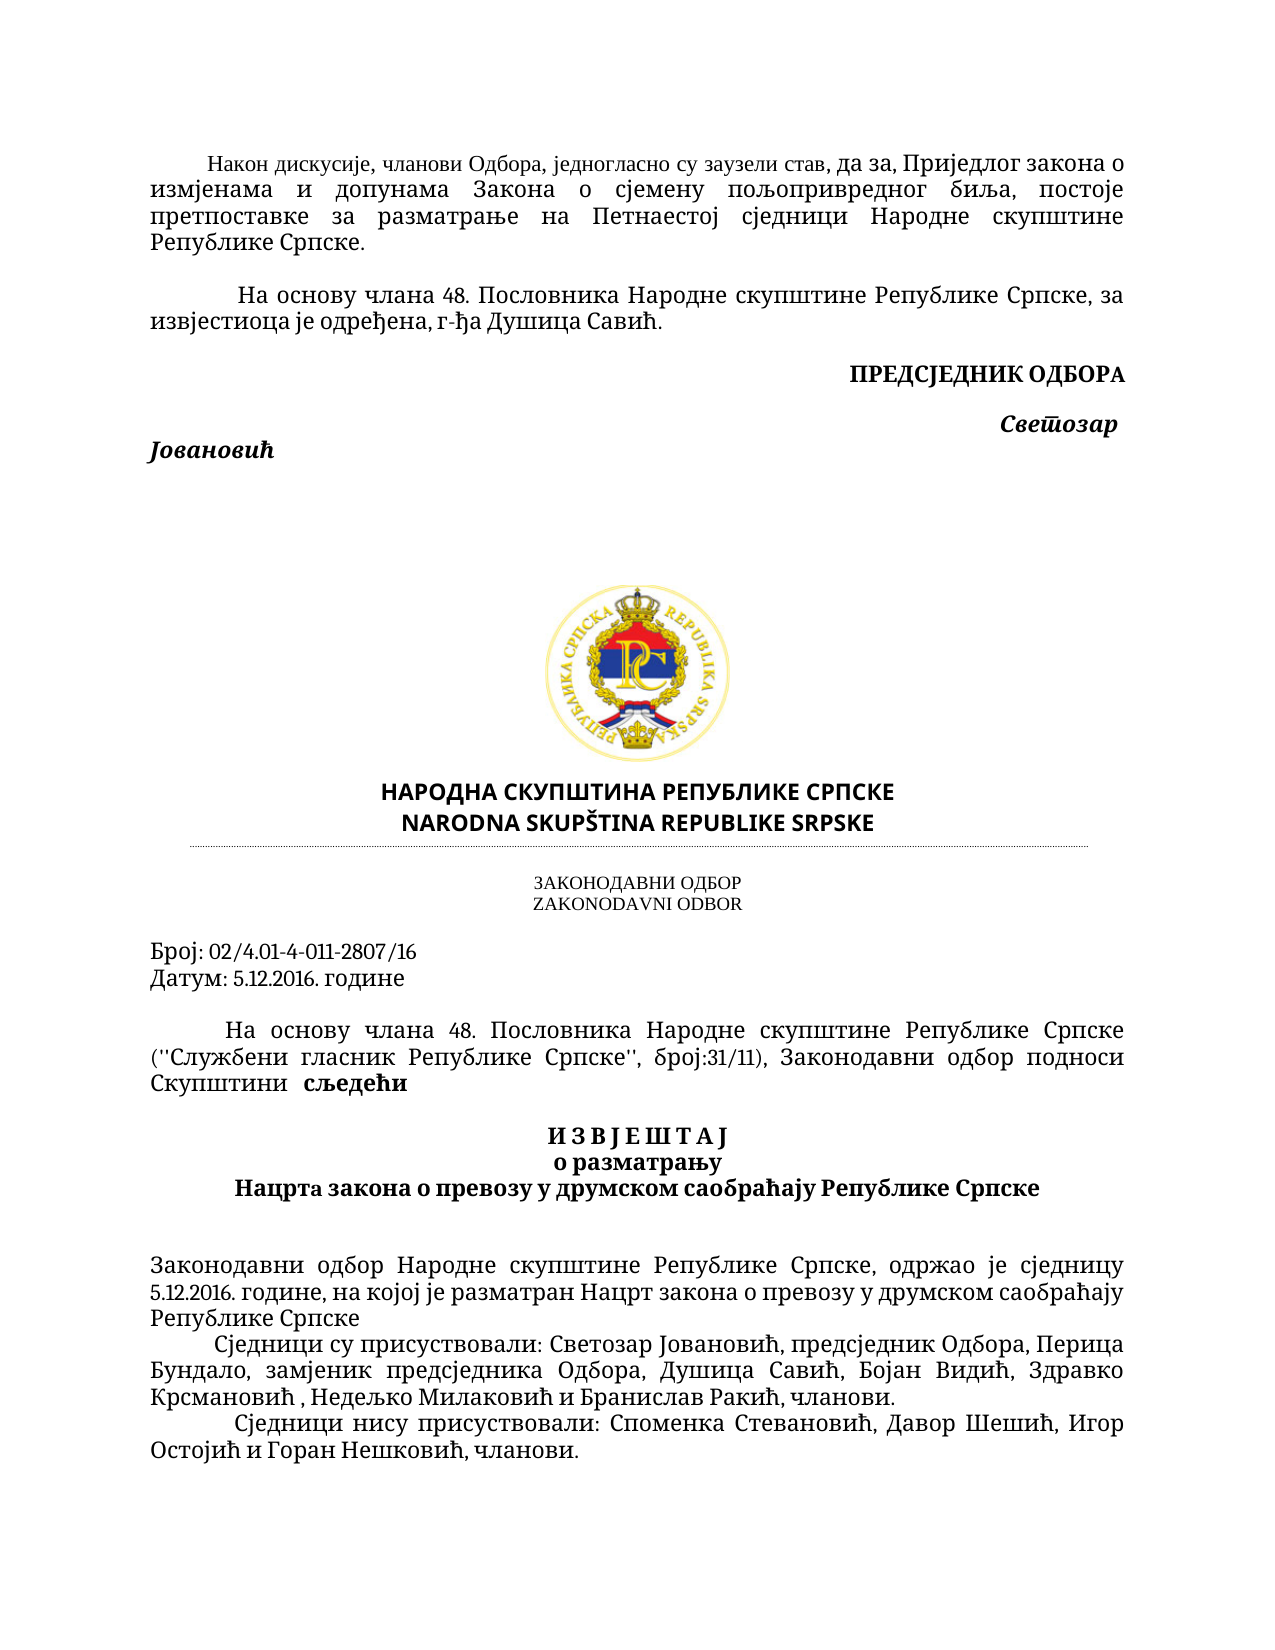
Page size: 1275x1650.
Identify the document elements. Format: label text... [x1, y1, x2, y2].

text о разматрању [150, 1150, 1125, 1176]
text Број: 02/4.01-4-011-2807/16 [150, 939, 1125, 965]
text Нацртa закона о превозу у друмском саобраћају Републике Српске [150, 1176, 1125, 1202]
text НАРОДНА СКУПШТИНА РЕПУБЛИКЕ СРПСКЕ [150, 776, 1125, 807]
text На основу члана 48. Пословника Народне скупштине Републике Српске, за извјестиоца је одређена, г-ђа Душица Савић. [150, 282, 1125, 335]
text Законодавни одбор Народне скупштине Републике Српске, одржао је сједницу 5.12.2016. године, на којој је разматран Нацрт закона о превозу у друмском саобраћају Републике Српске [150, 1202, 1125, 1332]
text ПРЕДСЈЕДНИК ОДБОРA [150, 362, 1125, 388]
text Светозар Јовановић [150, 412, 1125, 465]
text Након дискусије, чланови Одбора, једногласно су заузели став, да за, Приједлог закона о измјенама и допунама Закона о сјемену пољопривредног биља, постоје претпоставке за разматрање на Петнаестој сједници Народне скупштине Републике Српске. [150, 150, 1125, 256]
text ZAKONODAVNI ODBOR [150, 893, 1125, 915]
text NARODNA SKUPŠTINA REPUBLIKE SRPSKE [150, 807, 1125, 838]
text И З В Ј Е Ш Т А Ј [150, 1123, 1125, 1150]
text Датум: 5.12.2016. године [150, 965, 1125, 992]
text На основу члана 48. Пословника Народне скупштине Републике Српске (''Службени гласник Републике Српске'', број:31/11), Законодавни одбор подноси Скупштини сљедећи [150, 1018, 1125, 1097]
text Сједници нису присуствовали: Споменка Стевановић, Давор Шешић, Игор Остојић и Горан Нешковић, чланови. [150, 1411, 1125, 1464]
text ЗАКОНОДАВНИ ОДБОР [150, 872, 1125, 893]
text Сједници су присуствовали: Светозар Јовановић, предсједник Одбора, Перица Бундало, замјеник предсједника Одбора, Душица Савић, Бојан Видић, Здравко Крсмановић , Недељко Милаковић и Бранислав Ракић, чланови. [150, 1332, 1125, 1411]
